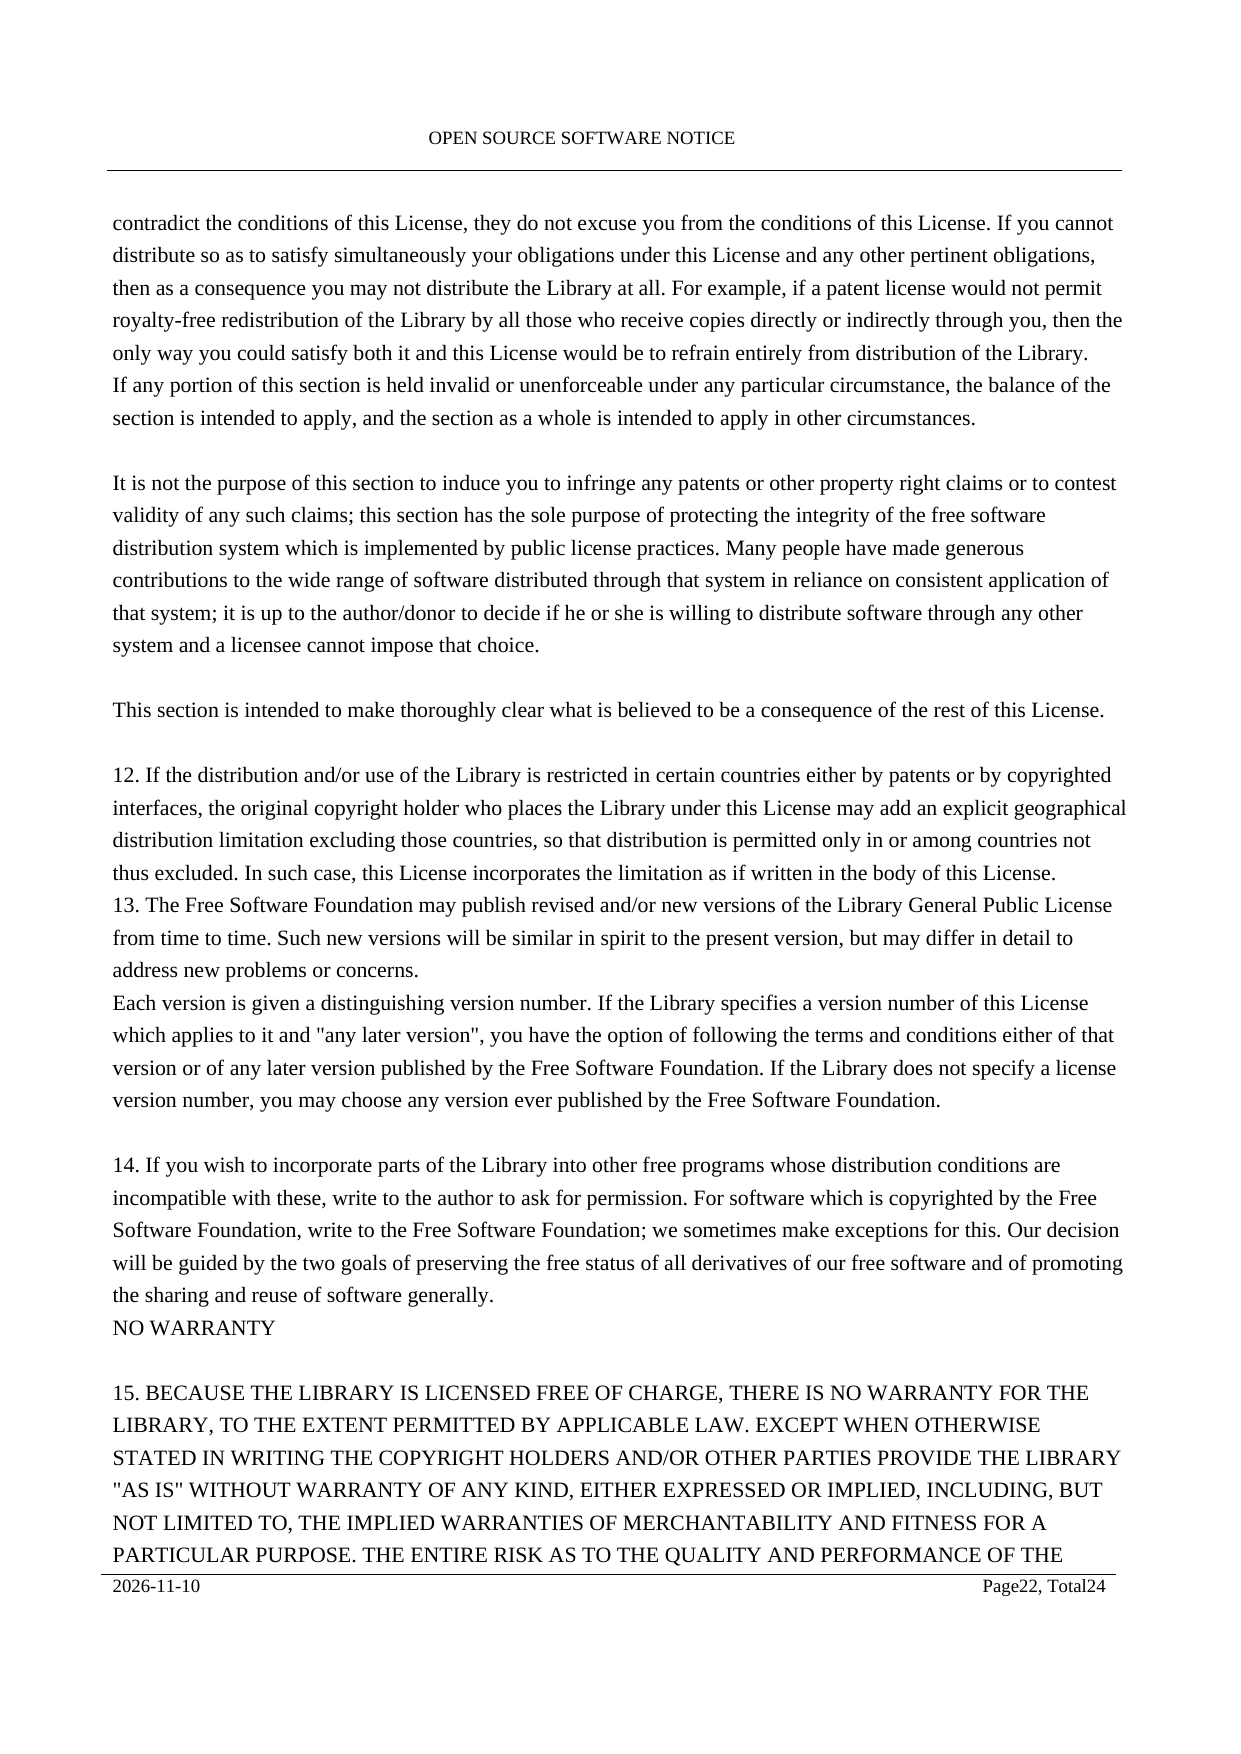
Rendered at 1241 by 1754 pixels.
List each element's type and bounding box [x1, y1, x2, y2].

text [112, 206, 1128, 1571]
